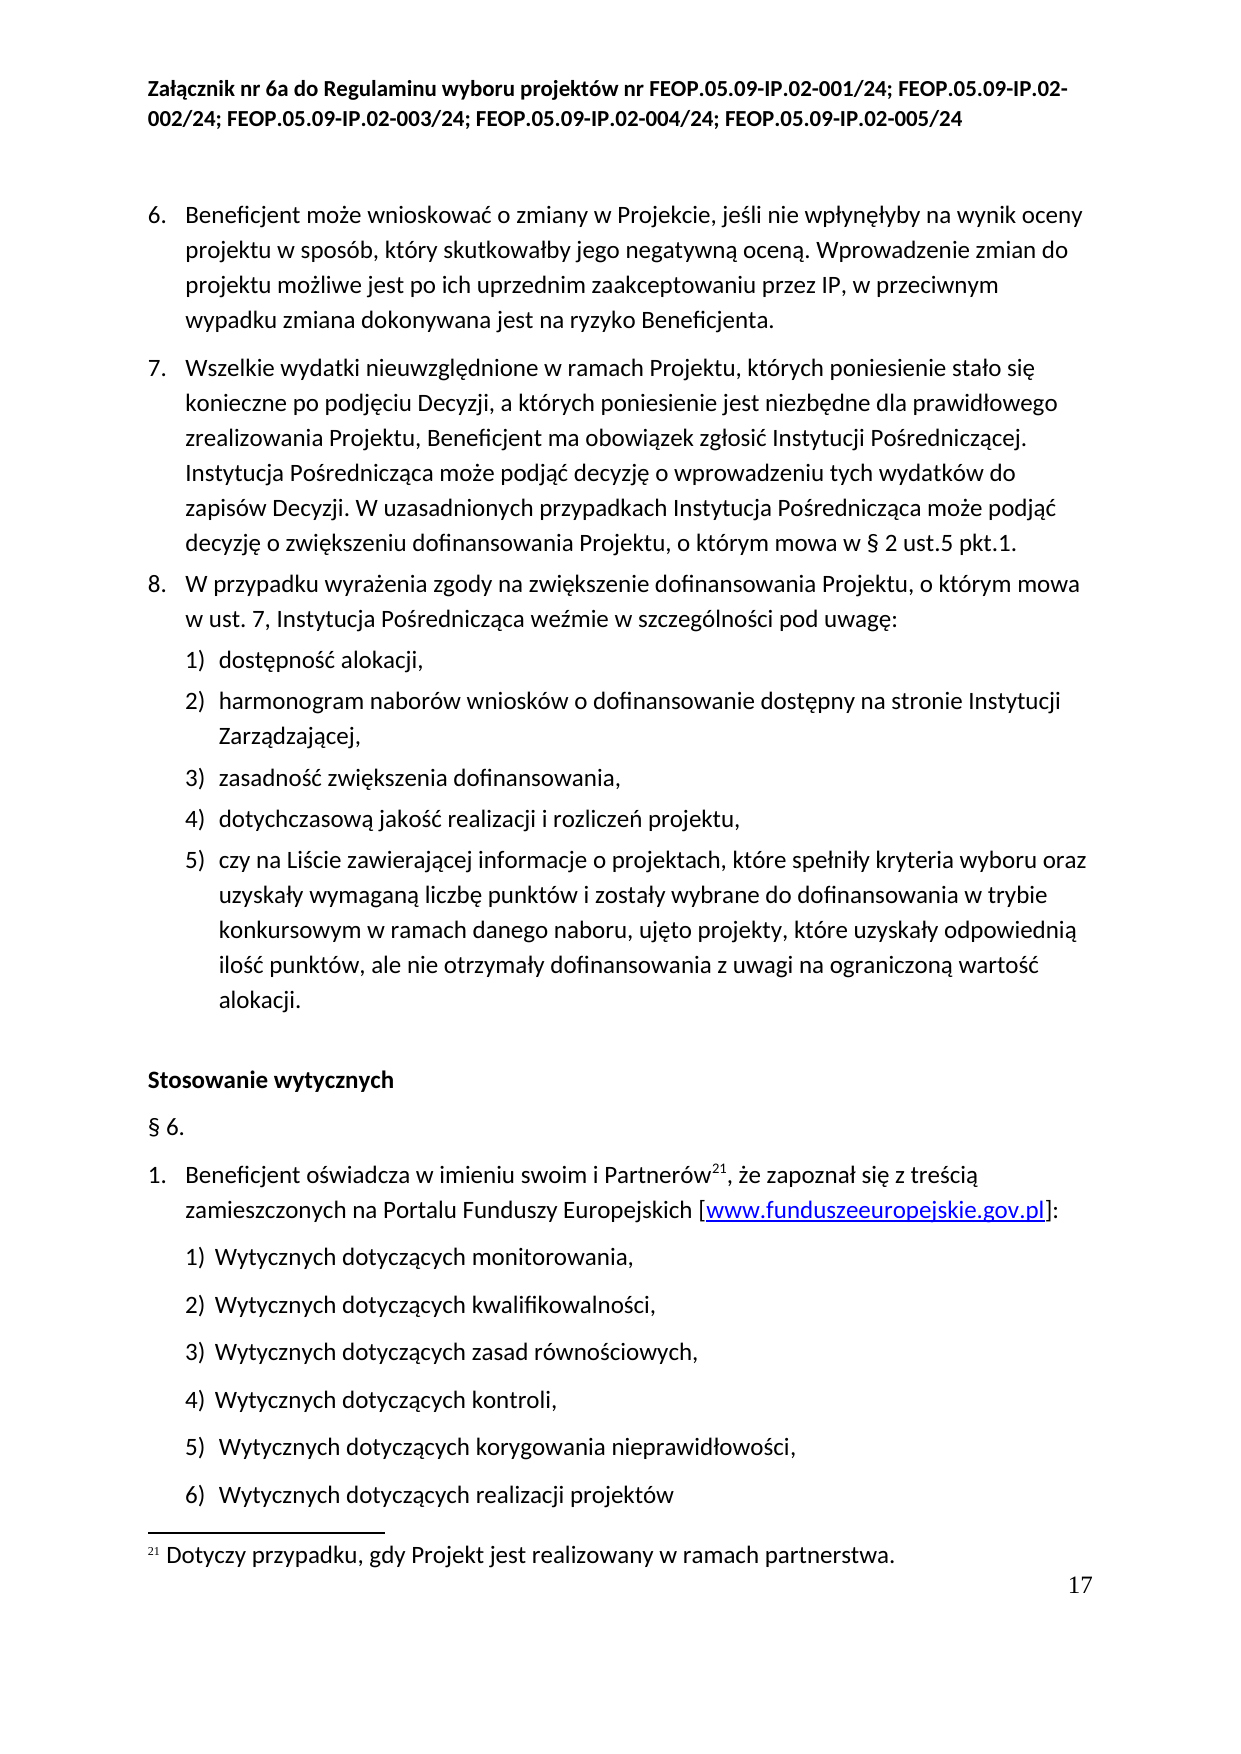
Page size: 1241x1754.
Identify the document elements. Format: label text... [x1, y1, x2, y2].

list W przypadku wyrażenia zgody na zwiększenie dofinansowania Projektu, o którym mowa w ust. 7, Instytucja Pośrednicząca weźmie w szczególności pod uwagę: [148, 568, 1092, 633]
list harmonogram naborów wniosków o dofinansowanie dostępny na stronie Instytucji Zarządzającej, [185, 686, 1092, 751]
list dostępność alokacji, [185, 644, 1092, 675]
text § 6. [148, 1111, 1092, 1142]
list Wytycznych dotyczących korygowania nieprawidłowości, [185, 1431, 1092, 1462]
list Beneficjent oświadcza w imieniu swoim i Partnerów, że zapoznał się z treścią zamieszczonych na Portalu Funduszy Europejskich [www.funduszeeuropejskie.gov.pl]: [148, 1159, 1092, 1224]
list Wytycznych dotyczących kontroli, [185, 1384, 1092, 1414]
list czy na Liście zawierającej informacje o projektach, które spełniły kryteria wyboru oraz uzyskały wymaganą liczbę punktów i zostały wybrane do dofinansowania w trybie konkursowym w ramach danego naboru, ujęto projekty, które uzyskały odpowiednią ilość punktów, ale nie otrzymały dofinansowania z uwagi na ograniczoną wartość alokacji. [185, 844, 1092, 1015]
list Wytycznych dotyczących realizacji projektów [185, 1479, 1092, 1509]
list Beneficjent może wnioskować o zmiany w Projekcie, jeśli nie wpłynęłyby na wynik oceny projektu w sposób, który skutkowałby jego negatywną oceną. Wprowadzenie zmian do projektu możliwe jest po ich uprzednim zaakceptowaniu przez IP, w przeciwnym wypadku zmiana dokonywana jest na ryzyko Beneficjenta. [148, 199, 1092, 335]
list Wytycznych dotyczących monitorowania, [185, 1241, 1092, 1272]
list Wszelkie wydatki nieuwzględnione w ramach Projektu, których poniesienie stało się konieczne po podjęciu Decyzji, a których poniesienie jest niezbędne dla prawidłowego zrealizowania Projektu, Beneficjent ma obowiązek zgłosić Instytucji Pośredniczącej. Instytucja Pośrednicząca może podjąć decyzję o wprowadzeniu tych wydatków do zapisów Decyzji. W uzasadnionych przypadkach Instytucja Pośrednicząca może podjąć decyzję o zwiększeniu dofinansowania Projektu, o którym mowa w § 2 ust.5 pkt.1. [148, 352, 1092, 557]
list Wytycznych dotyczących zasad równościowych, [185, 1336, 1092, 1367]
text Stosowanie wytycznych [148, 1064, 1092, 1094]
list Wytycznych dotyczących kwalifikowalności, [185, 1289, 1092, 1319]
list dotychczasową jakość realizacji i rozliczeń projektu, [185, 803, 1092, 833]
list zasadność zwiększenia dofinansowania, [185, 762, 1092, 792]
